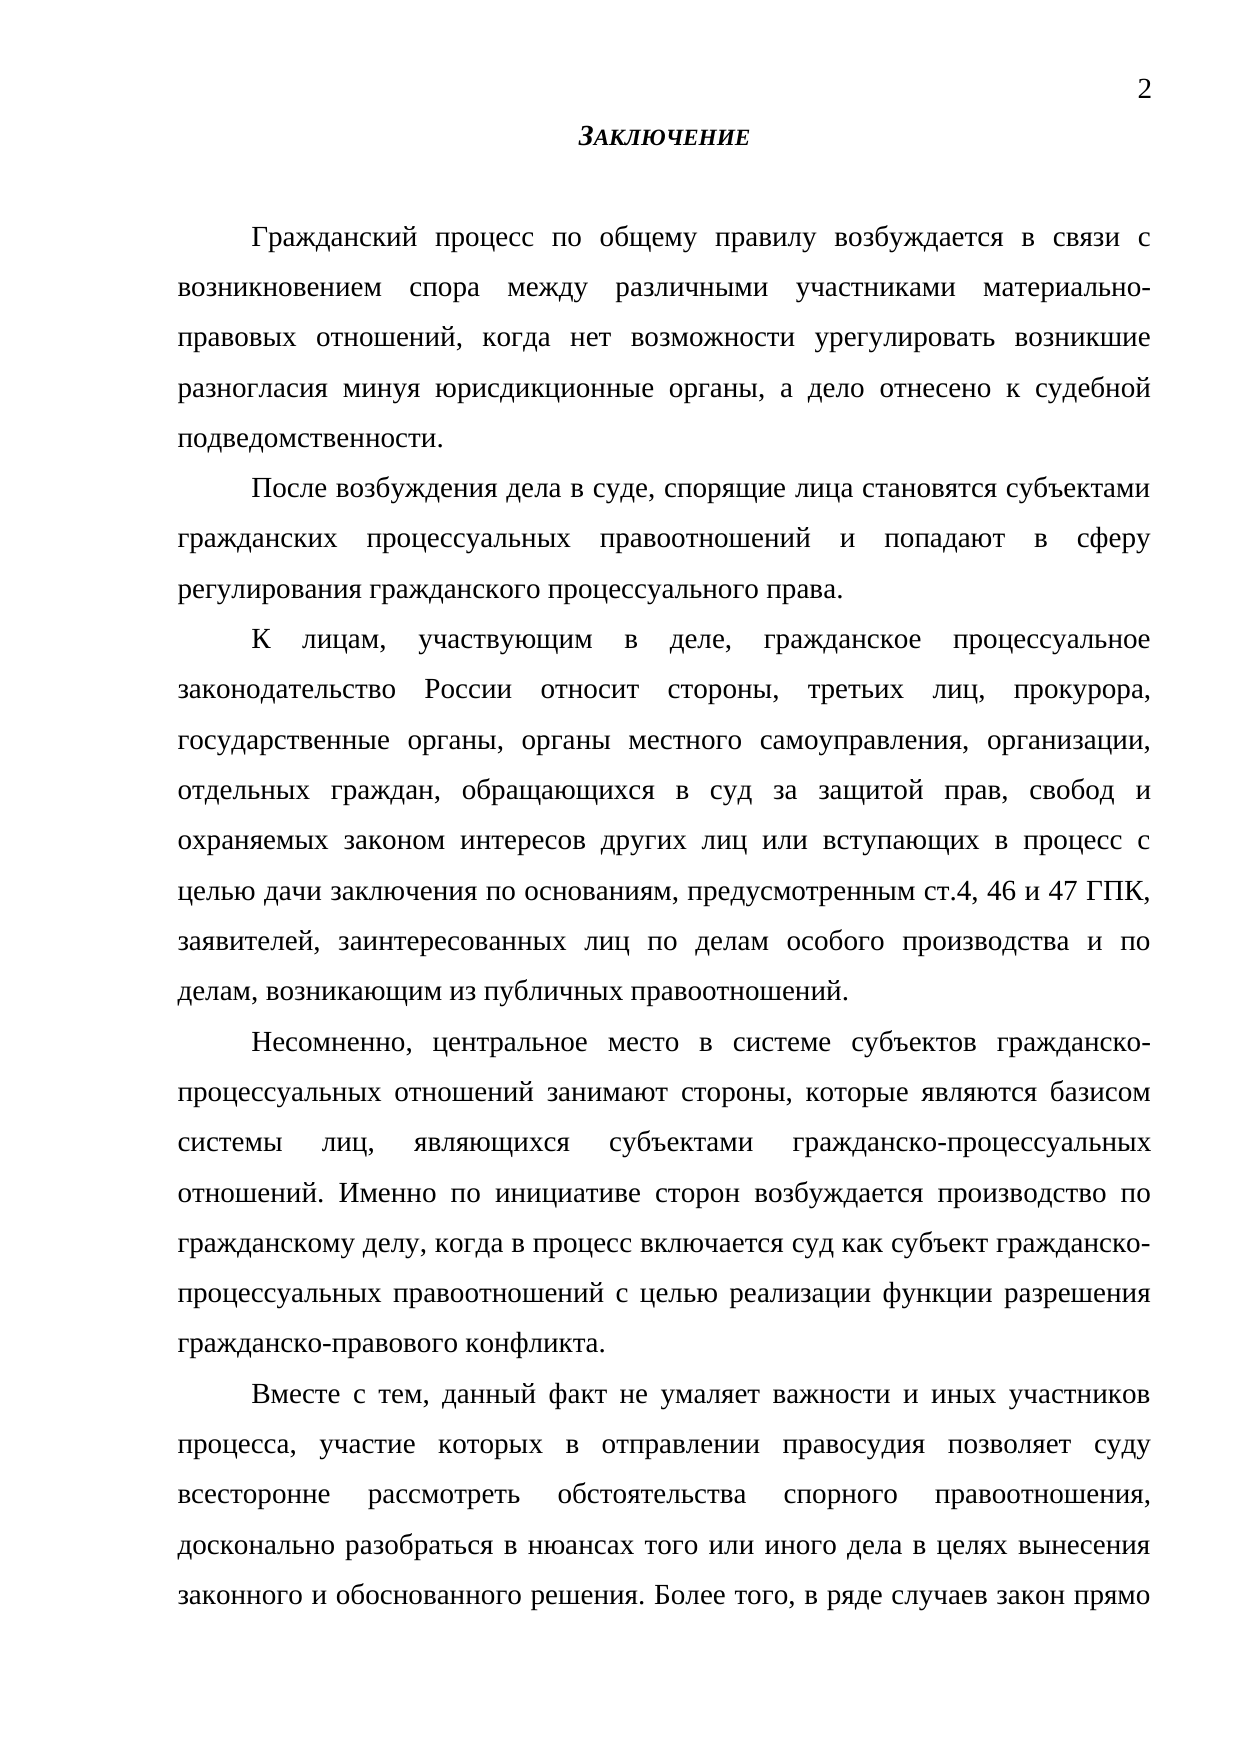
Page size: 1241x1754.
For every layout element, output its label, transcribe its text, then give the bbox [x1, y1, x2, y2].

text Гражданский процесс по общему правилу возбуждается в связи с возникновением спора между различными участниками материально-правовых отношений, когда нет возможности урегулировать возникшие разногласия минуя юрисдикционные органы, а дело отнесено к судебной подведомственности. [177, 219, 1152, 453]
subtitle Заключение [177, 118, 1152, 152]
text После возбуждения дела в суде, спорящие лица становятся субъектами гражданских процессуальных правоотношений и попадают в сферу регулирования гражданского процессуального права. [177, 470, 1152, 604]
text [177, 1376, 1152, 1611]
text Несомненно, центральное место в системе субъектов гражданско-процессуальных отношений занимают стороны, которые являются базисом системы лиц, являющихся субъектами гражданско-процессуальных отношений. Именно по инициативе сторон возбуждается производство по гражданскому делу, когда в процесс включается суд как субъект гражданско-процессуальных правоотношений с целью реализации функции разрешения гражданско-правового конфликта. [177, 1024, 1152, 1359]
text К лицам, участвующим в деле, гражданское процессуальное законодательство России относит стороны, третьих лиц, прокурора, государственные органы, органы местного самоуправления, организации, отдельных граждан, обращающихся в суд за защитой прав, свобод и охраняемых законом интересов других лиц или вступающих в процесс с целью дачи заключения по основаниям, предусмотренным ст.4, 46 и 47 ГПК, заявителей, заинтересованных лиц по делам особого производства и по делам, возникающим из публичных правоотношений. [177, 621, 1152, 1007]
